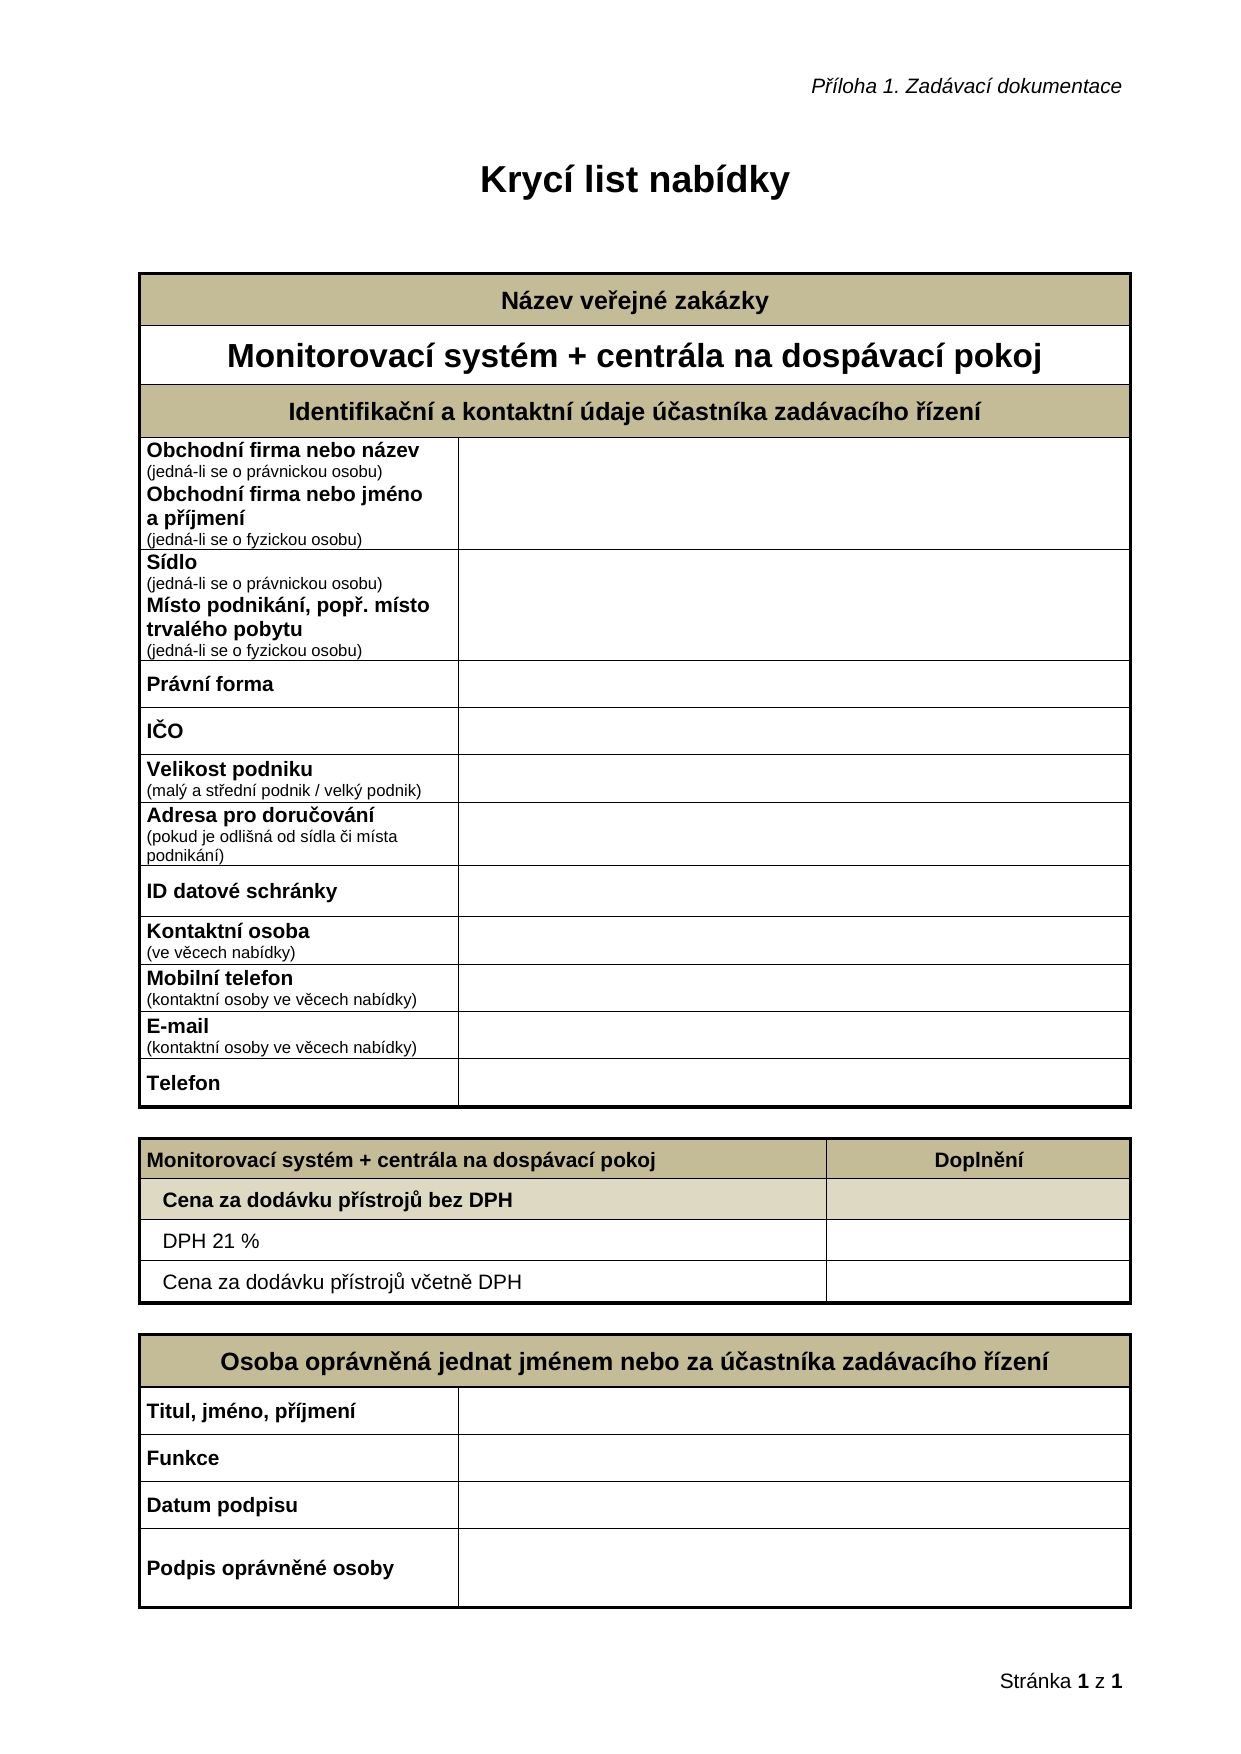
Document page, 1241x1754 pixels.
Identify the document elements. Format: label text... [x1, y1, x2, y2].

table_cell [459, 550, 1129, 660]
table_header Monitorovací systém + centrála na dospávací pokoj [141, 1140, 826, 1178]
table_cell [459, 1388, 1129, 1434]
table_cell [459, 965, 1129, 1011]
table_cell Kontaktní osoba (ve věcech nabídky) [141, 917, 458, 963]
table_cell [459, 1059, 1129, 1105]
table_cell DPH 21 % [141, 1220, 826, 1260]
table_cell Adresa pro doručování (pokud je odlišná od sídla či místa podnikání) [141, 803, 458, 865]
table_cell Podpis oprávněné osoby [141, 1529, 458, 1606]
table_cell IČO [141, 708, 458, 754]
table_cell Velikost podniku (malý a střední podnik / velký podnik) [141, 755, 458, 802]
table_cell [459, 917, 1129, 963]
table_cell [459, 803, 1129, 865]
table_cell Identifikační a kontaktní údaje účastníka zadávacího řízení [141, 385, 1129, 437]
table_cell [459, 866, 1129, 916]
table_cell Funkce [141, 1435, 458, 1481]
table_cell [827, 1220, 1129, 1260]
table_cell Mobilní telefon (kontaktní osoby ve věcech nabídky) [141, 965, 458, 1011]
table_cell Cena za dodávku přístrojů včetně DPH [141, 1261, 826, 1301]
table_header Název veřejné zakázky [141, 275, 1129, 325]
table_cell [459, 438, 1129, 548]
table_header Osoba oprávněná jednat jménem nebo za účastníka zadávacího řízení [141, 1336, 1129, 1386]
table_cell [459, 708, 1129, 754]
table_cell Obchodní firma nebo název (jedná-li se o právnickou osobu) Obchodní firma nebo jméno a příjmení (jedná-li se o fyzickou osobu) [141, 438, 458, 548]
table_cell [459, 1012, 1129, 1058]
table_cell E-mail (kontaktní osoby ve věcech nabídky) [141, 1012, 458, 1058]
table_cell Právní forma [141, 661, 458, 707]
table_cell Telefon [141, 1059, 458, 1105]
table_cell Datum podpisu [141, 1482, 458, 1528]
table_cell [827, 1179, 1129, 1219]
table_cell ID datové schránky [141, 866, 458, 916]
table_cell Titul, jméno, příjmení [141, 1388, 458, 1434]
table_cell Monitorovací systém + centrála na dospávací pokoj [141, 326, 1129, 384]
table_cell [459, 755, 1129, 802]
table_cell [459, 1435, 1129, 1481]
table_cell Cena za dodávku přístrojů bez DPH [141, 1179, 826, 1219]
table_cell [827, 1261, 1129, 1301]
table_cell Sídlo (jedná-li se o právnickou osobu) Místo podnikání, popř. místo trvalého pobytu (jedná-li se o fyzickou osobu) [141, 550, 458, 660]
table_header Doplnění [827, 1140, 1129, 1178]
table_cell [459, 1482, 1129, 1528]
table_cell [459, 661, 1129, 707]
table_cell [459, 1529, 1129, 1606]
text Krycí list nabídky [148, 157, 1122, 200]
